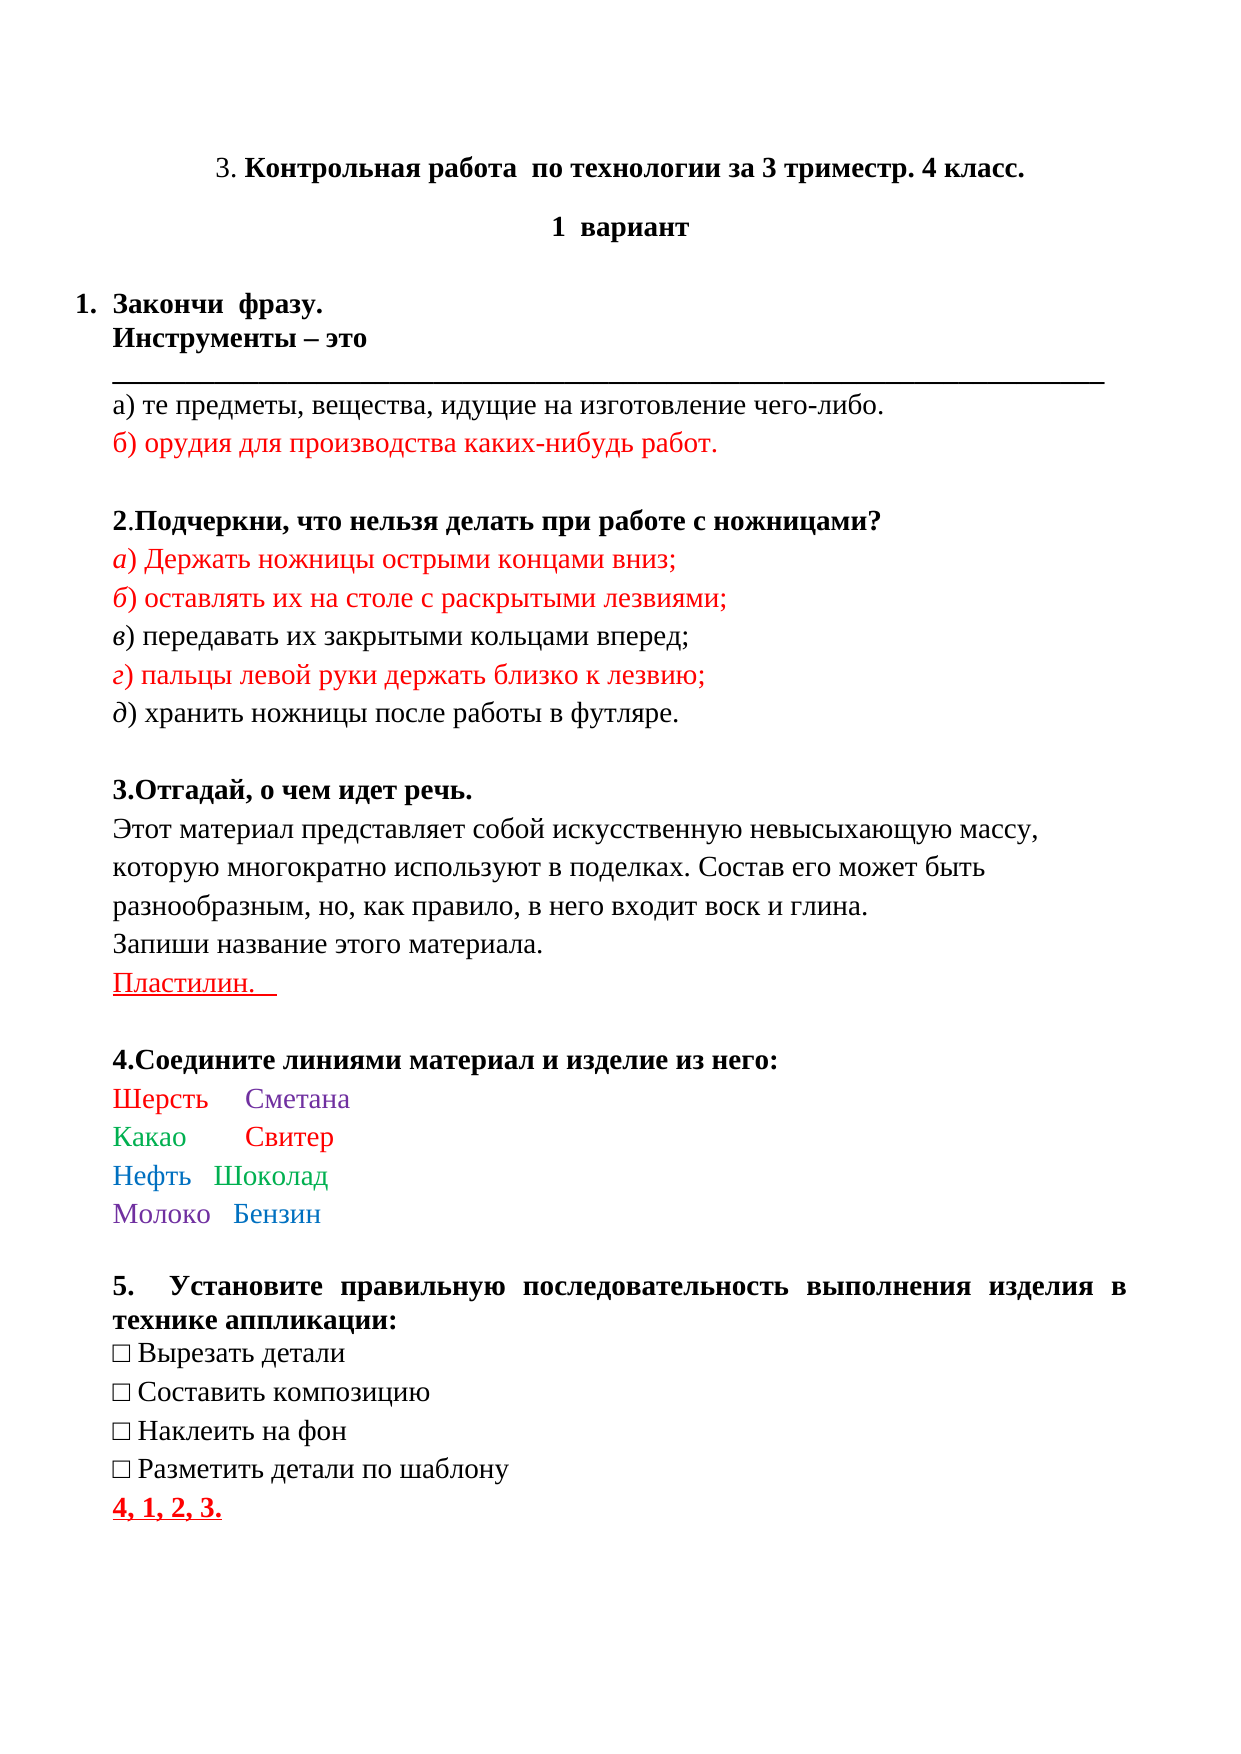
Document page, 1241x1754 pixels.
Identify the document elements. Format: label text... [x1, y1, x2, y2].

text □ Составить композицию [112, 1374, 1128, 1408]
text Какао Свитер [112, 1119, 1128, 1153]
text 3. Контрольная работа по технологии за 3 триместр. 4 класс. [112, 150, 1128, 183]
text Этот материал представляет собой искусственную невысыхающую массу, которую многократно используют в поделках. Состав его может быть разнообразным, но, как правило, в него входит воск и глина. [112, 811, 1128, 922]
text □ Наклеить на фон [112, 1413, 1128, 1446]
text Нефть Шоколад [112, 1158, 1128, 1191]
text 2.Подчеркни, что нельзя делать при работе с ножницами? [112, 503, 1128, 536]
text 3.Отгадай, о чем идет речь. [112, 772, 1128, 806]
text Молоко Бензин [112, 1196, 1128, 1230]
text а) Держать ножницы острыми концами вниз; б) оставлять их на столе с раскрытыми лезвиями; в) передавать их закрытыми кольцами вперед; г) пальцы левой руки держать близко к лезвию; д) хранить ножницы после работы в футляре. [112, 541, 1128, 729]
text Запиши название этого материала. [112, 927, 1128, 960]
text □ Вырезать детали [112, 1336, 1128, 1369]
list Закончи фразу. [75, 286, 1128, 320]
list 5. Установите правильную последовательность выполнения изделия в технике аппликации: [112, 1268, 1128, 1336]
text □ Разметить детали по шаблону [112, 1451, 1128, 1485]
text б) орудия для производства каких-нибудь работ. [112, 426, 1128, 459]
text а) те предметы, вещества, идущие на изготовление чего-либо. [112, 387, 1128, 421]
list Инструменты – это ____________________________________________________________________ [112, 320, 1128, 387]
text Пластилин. [112, 965, 1128, 999]
text 1 вариант [112, 209, 1128, 243]
text Шерсть Сметана [112, 1081, 1128, 1114]
text 4, 1, 2, 3. [112, 1490, 1128, 1523]
text 4.Соедините линиями материал и изделие из него: [112, 1042, 1128, 1076]
